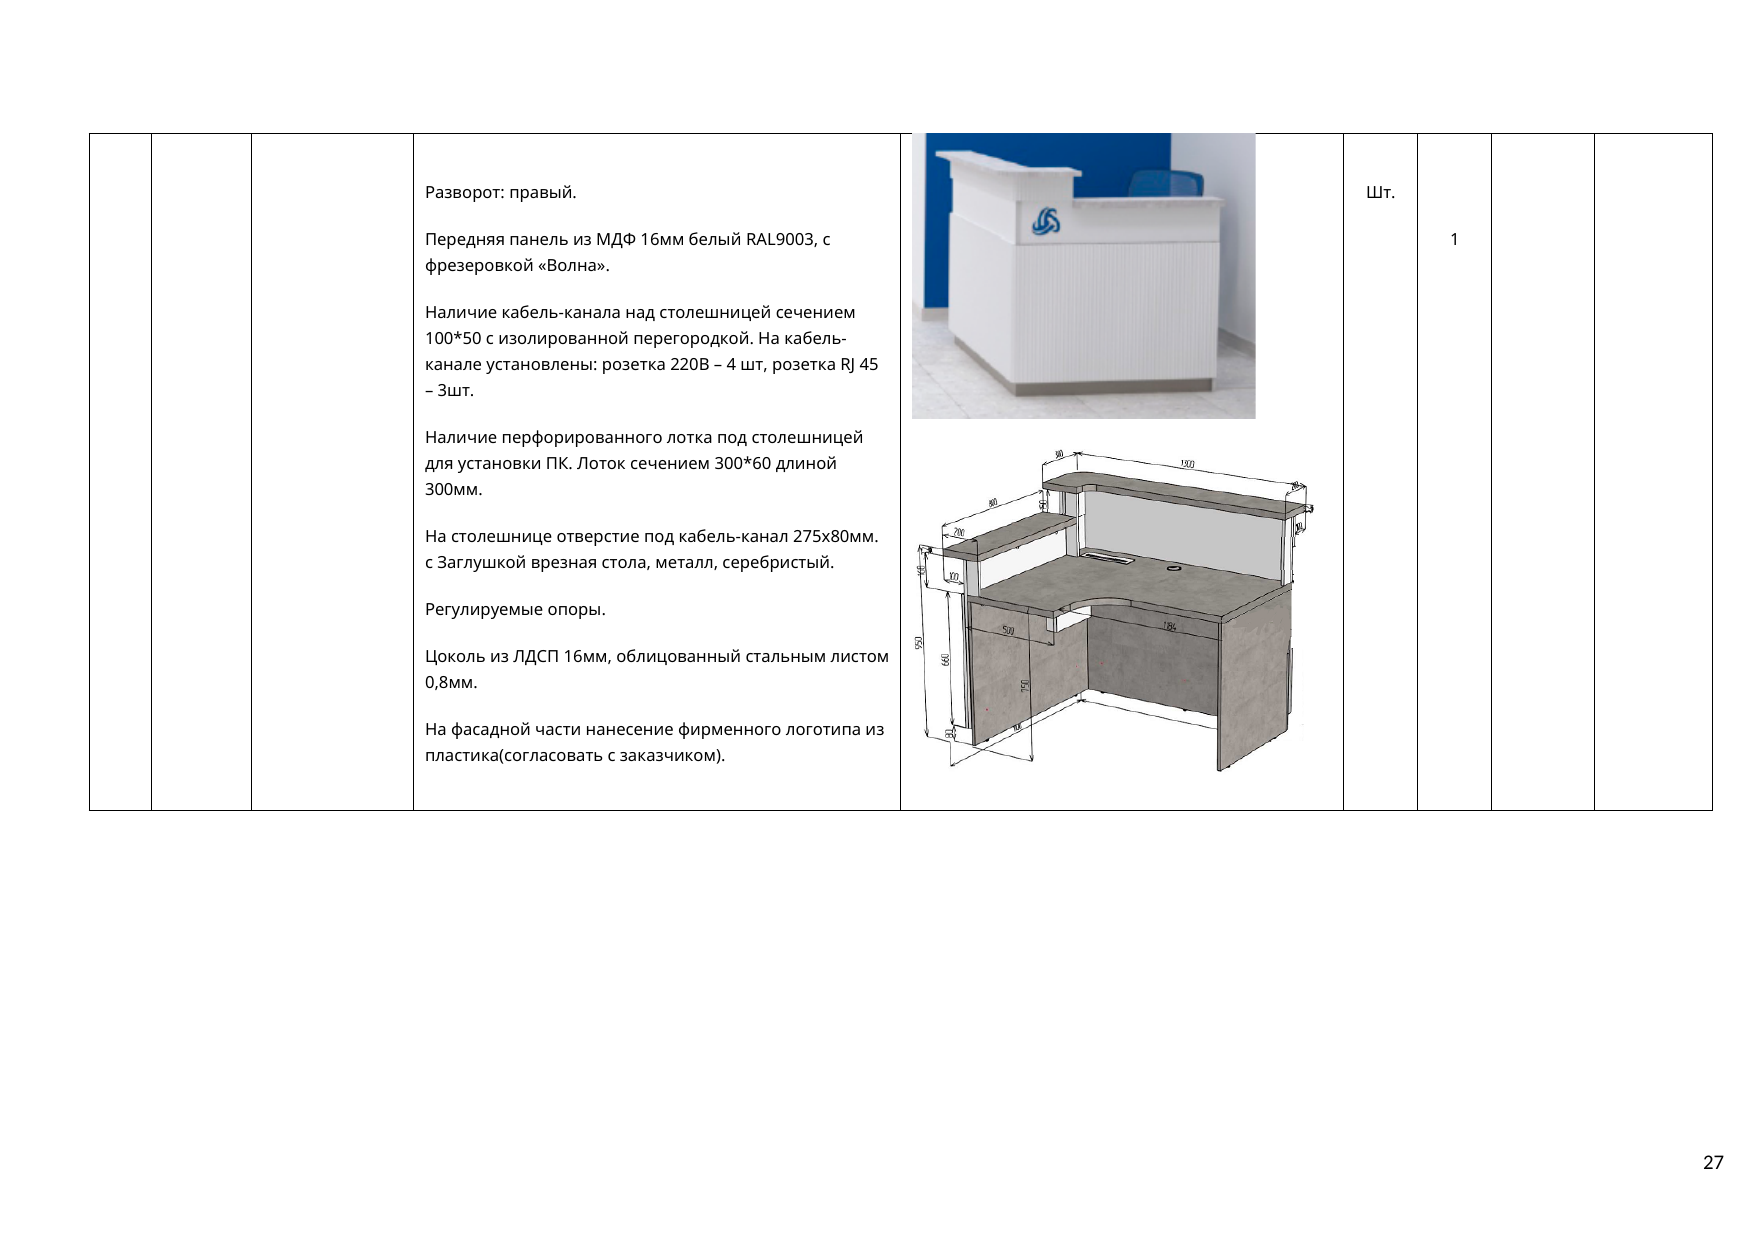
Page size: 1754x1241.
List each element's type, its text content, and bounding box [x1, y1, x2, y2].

table_cell [1492, 134, 1594, 810]
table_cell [152, 134, 251, 810]
table_cell 7 [90, 134, 151, 810]
table_cell 1 [1418, 134, 1491, 810]
picture [912, 133, 1256, 419]
table_cell [1595, 134, 1712, 810]
table_cell Шт. [1344, 134, 1417, 810]
picture [912, 443, 1317, 786]
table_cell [252, 134, 413, 810]
table_cell [901, 134, 1343, 810]
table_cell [414, 134, 900, 810]
